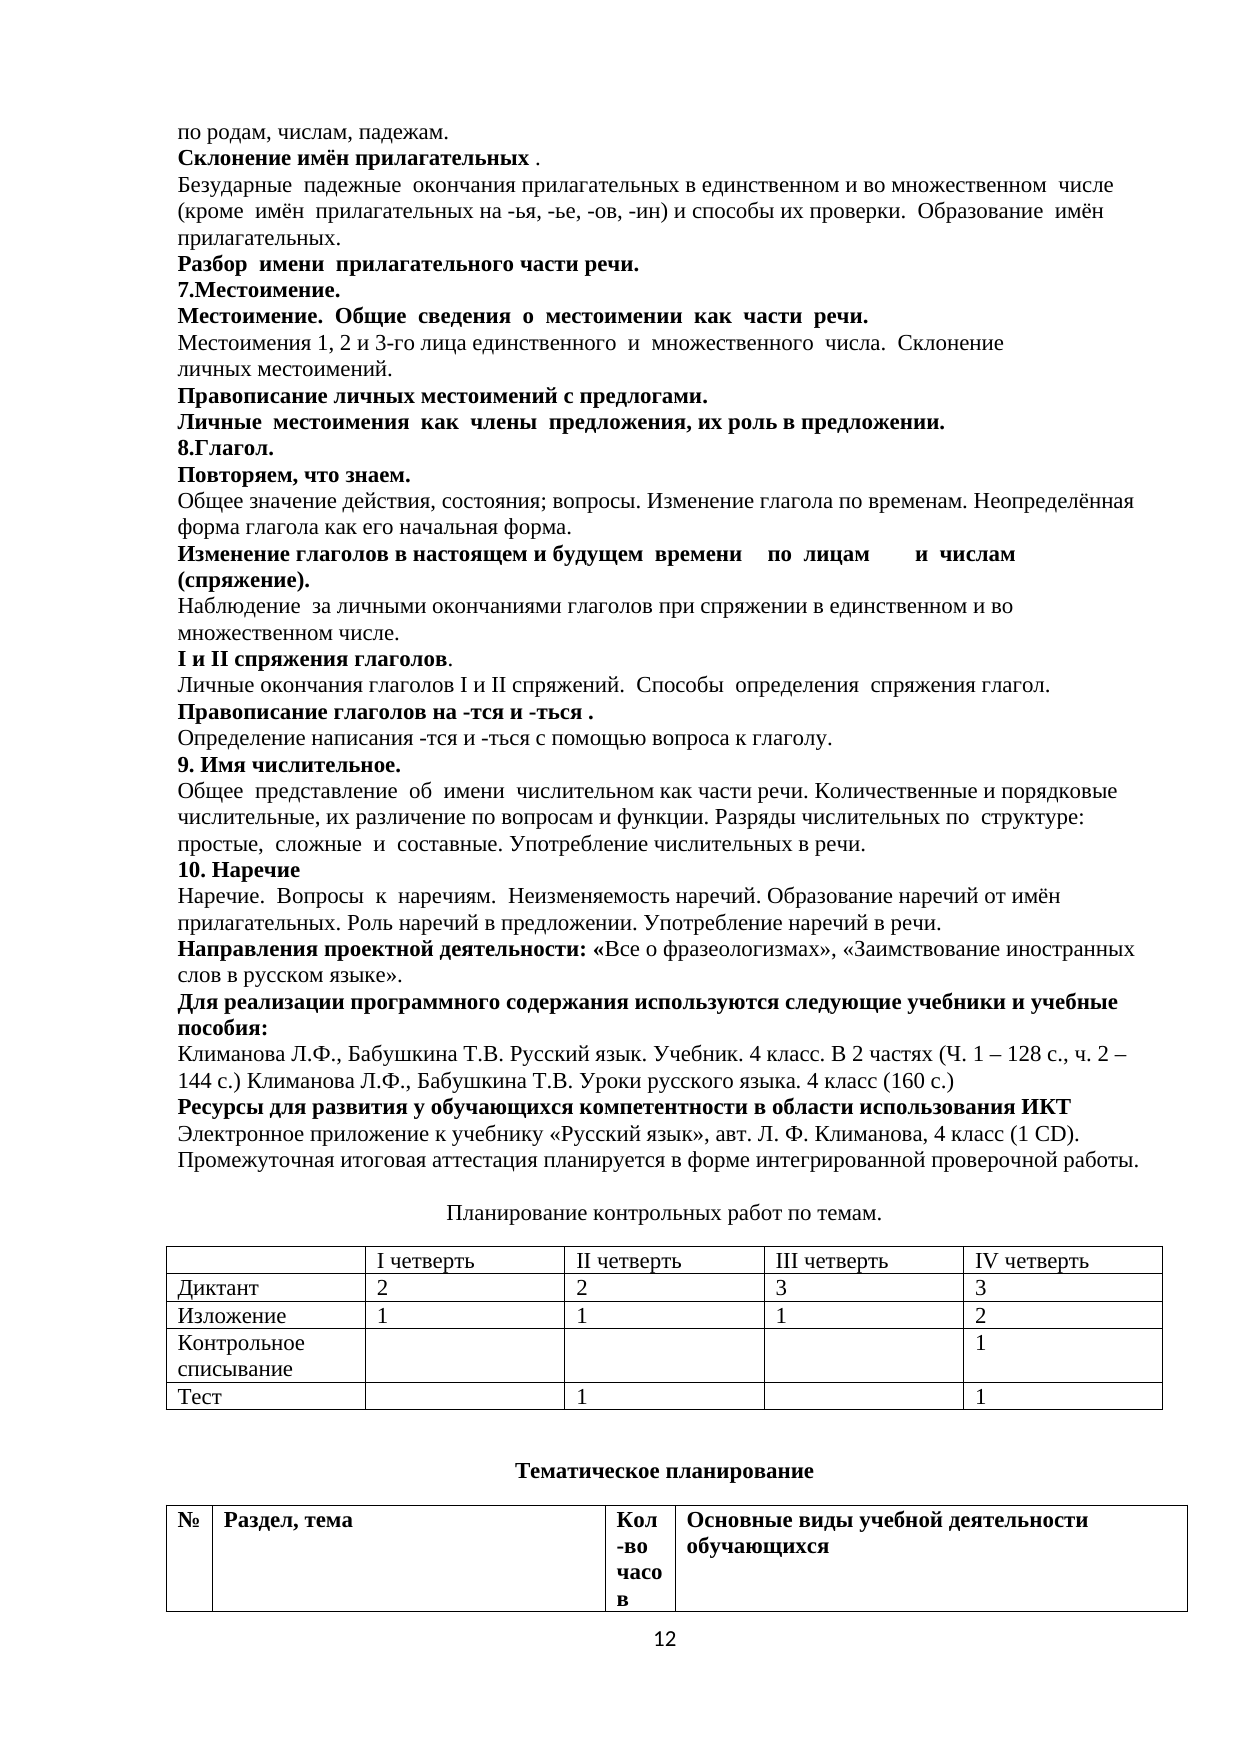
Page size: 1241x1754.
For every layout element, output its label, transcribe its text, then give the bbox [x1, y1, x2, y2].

table_header Раздел, тема [213, 1506, 605, 1611]
table_cell 1 [366, 1302, 564, 1328]
text Разбор имени прилагательного части речи. [177, 250, 1152, 276]
text Правописание личных местоимений с предлогами. [177, 382, 1152, 408]
text Безударные падежные окончания прилагательных в единственном и во множественном числе (кроме имён прилагательных на -ья, -ье, -ов, -ин) и способы их проверки. Образование имён прилагательных. [177, 171, 1152, 250]
text Местоимения 1, 2 и 3-го лица единственного и множественного числа. Склонение [177, 329, 1152, 355]
text Личные окончания глаголов I и II спряжений. Способы определения спряжения глагол. [177, 672, 1152, 698]
text Определение написания -тся и -ться с помощью вопроса к глаголу. [177, 724, 1152, 751]
table_cell [366, 1329, 564, 1382]
table_cell Диктант [167, 1274, 365, 1301]
text Личные местоимения как члены предложения, их роль в предложении. [177, 408, 1152, 434]
text (спряжение). [177, 566, 1152, 592]
text Общее представление об имени числительном как части речи. Количественные и порядковые числительные, их различение по вопросам и функции. Разряды числительных по структуре: простые, сложные и составные. Употребление числительных в речи. [177, 777, 1152, 856]
table_cell 1 [964, 1329, 1162, 1382]
text Планирование контрольных работ по темам. [177, 1199, 1152, 1225]
text Направления проектной деятельности: «Все о фразеологизмах», «Заимствование иностранных слов в русском языке». [177, 935, 1152, 988]
text Наблюдение за личными окончаниями глаголов при спряжении в единственном и во множественном числе. [177, 592, 1152, 645]
table_cell [765, 1329, 963, 1382]
table_cell Тест [167, 1383, 365, 1409]
table_cell [366, 1383, 564, 1409]
text Правописание глаголов на -тся и -ться . [177, 698, 1152, 724]
table_header Кол-во часов [606, 1506, 675, 1611]
table_header IV четверть [964, 1247, 1162, 1273]
table_cell [565, 1329, 764, 1382]
text 8.Глагол. [177, 434, 1152, 461]
table_cell 3 [765, 1274, 963, 1301]
table_cell 1 [964, 1383, 1162, 1409]
table_cell 1 [565, 1383, 764, 1409]
text Изменение глаголов в настоящем и будущем времени по лицам и числам [177, 540, 1152, 566]
table_cell 1 [765, 1302, 963, 1328]
text Для реализации программного содержания используются следующие учебники и учебные пособия: [177, 988, 1152, 1041]
table_header II четверть [565, 1247, 764, 1273]
text I и II спряжения глаголов. [177, 645, 1152, 672]
text Наречие. Вопросы к наречиям. Неизменяемость наречий. Образование наречий от имён прилагательных. Роль наречий в предложении. Употребление наречий в речи. [177, 882, 1152, 935]
table_cell [765, 1383, 963, 1409]
text Местоимение. Общие сведения о местоимении как части речи. [177, 303, 1152, 329]
table_cell 1 [565, 1302, 764, 1328]
table_cell 2 [366, 1274, 564, 1301]
table_header III четверть [765, 1247, 963, 1273]
table_cell 2 [964, 1302, 1162, 1328]
text 7.Местоимение. [177, 276, 1152, 303]
table_cell 2 [565, 1274, 764, 1301]
table_cell Изложение [167, 1302, 365, 1328]
text по родам, числам, падежам. [177, 118, 1152, 144]
table_header [167, 1247, 365, 1273]
text личных местоимений. [177, 355, 1152, 382]
text Ресурсы для развития у обучающихся компетентности в области использования ИКТ Электронное приложение к учебнику «Русский язык», авт. Л. Ф. Климанова, 4 класс (1 CD). [177, 1093, 1152, 1146]
text 10. Наречие [177, 856, 1152, 882]
table_header I четверть [366, 1247, 564, 1273]
text Повторяем, что знаем. [177, 461, 1152, 487]
text Промежуточная итоговая аттестация планируется в форме интегрированной проверочной работы. [177, 1146, 1152, 1172]
text Климанова Л.Ф., Бабушкина Т.В. Русский язык. Учебник. 4 класс. В 2 частях (Ч. 1 – 128 с., ч. 2 – 144 с.) Климанова Л.Ф., Бабушкина Т.В. Уроки русского языка. 4 класс (160 с.) [177, 1041, 1152, 1093]
table_header № [167, 1506, 212, 1611]
text 9. Имя числительное. [177, 751, 1152, 777]
text Склонение имён прилагательных . [177, 144, 1152, 171]
text Тематическое планирование [177, 1457, 1152, 1484]
table_header Основные виды учебной деятельности обучающихся [676, 1506, 1187, 1611]
text Общее значение действия, состояния; вопросы. Изменение глагола по временам. Неопределённая форма глагола как его начальная форма. [177, 487, 1152, 540]
table_cell 3 [964, 1274, 1162, 1301]
table_cell Контрольное списывание [167, 1329, 365, 1382]
